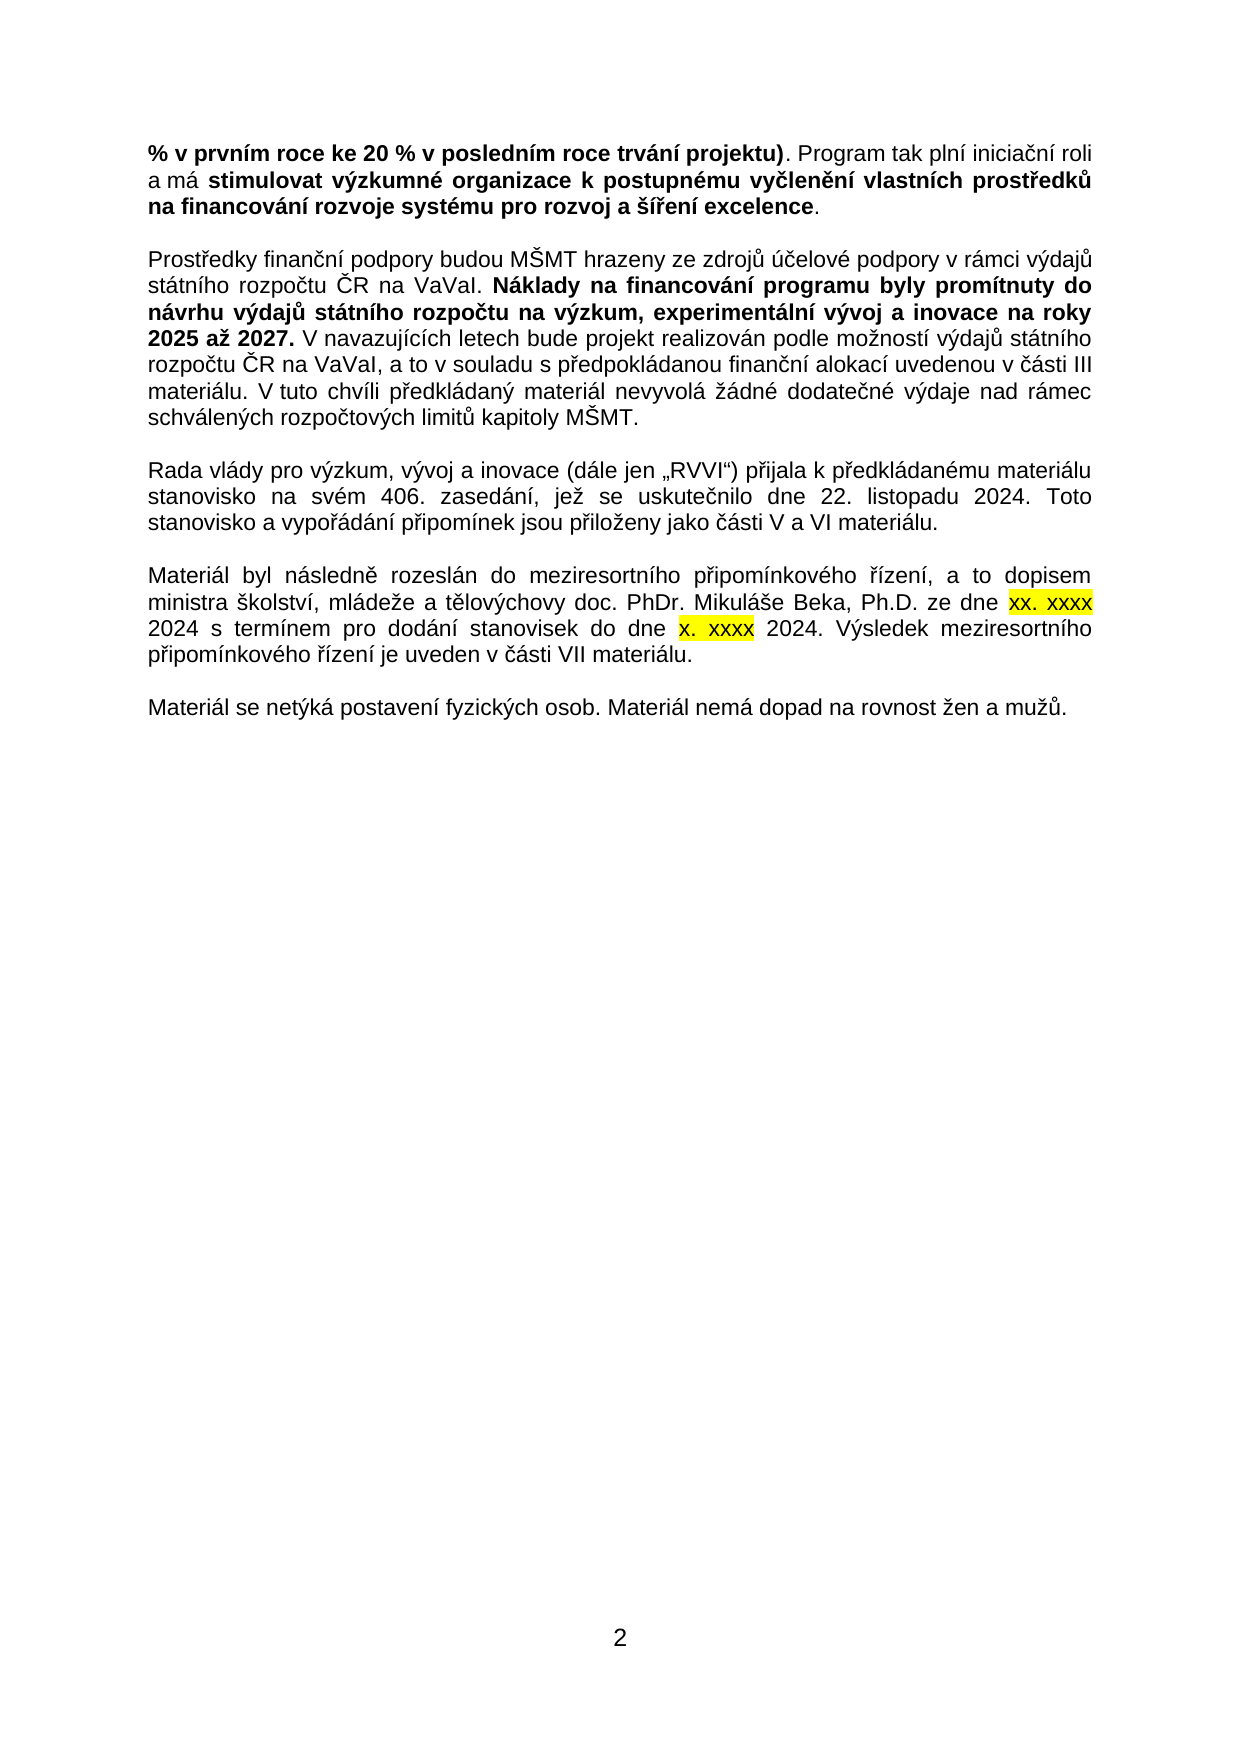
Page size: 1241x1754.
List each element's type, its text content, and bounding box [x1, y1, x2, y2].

text Rada vlády pro výzkum, vývoj a inovace (dále jen „RVVI“) přijala k předkládanému materiálu stanovisko na svém 406. zasedání, jež se uskutečnilo dne 22. listopadu 2024. Toto stanovisko a vypořádání připomínek jsou přiloženy jako části V a VI materiálu. [148, 457, 1093, 536]
text Materiál se netýká postavení fyzických osob. Materiál nemá dopad na rovnost žen a mužů. [148, 694, 1093, 720]
text Materiál byl následně rozeslán do meziresortního připomínkového řízení, a to dopisem ministra školství, mládeže a tělovýchovy doc. PhDr. Mikuláše Beka, Ph.D. ze dne xx. xxxx 2024 s termínem pro dodání stanovisek do dne x. xxxx 2024. Výsledek meziresortního připomínkového řízení je uveden v části VII materiálu. [148, 562, 1093, 667]
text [148, 140, 1093, 219]
text Prostředky finanční podpory budou MŠMT hrazeny ze zdrojů účelové podpory v rámci výdajů státního rozpočtu ČR na VaVaI. Náklady na financování programu byly promítnuty do návrhu výdajů státního rozpočtu na výzkum, experimentální vývoj a inovace na roky 2025 až 2027. V navazujících letech bude projekt realizován podle možností výdajů státního rozpočtu ČR na VaVaI, a to v souladu s předpokládanou finanční alokací uvedenou v části III materiálu. V tuto chvíli předkládaný materiál nevyvolá žádné dodatečné výdaje nad rámec schválených rozpočtových limitů kapitoly MŠMT. [148, 246, 1093, 430]
